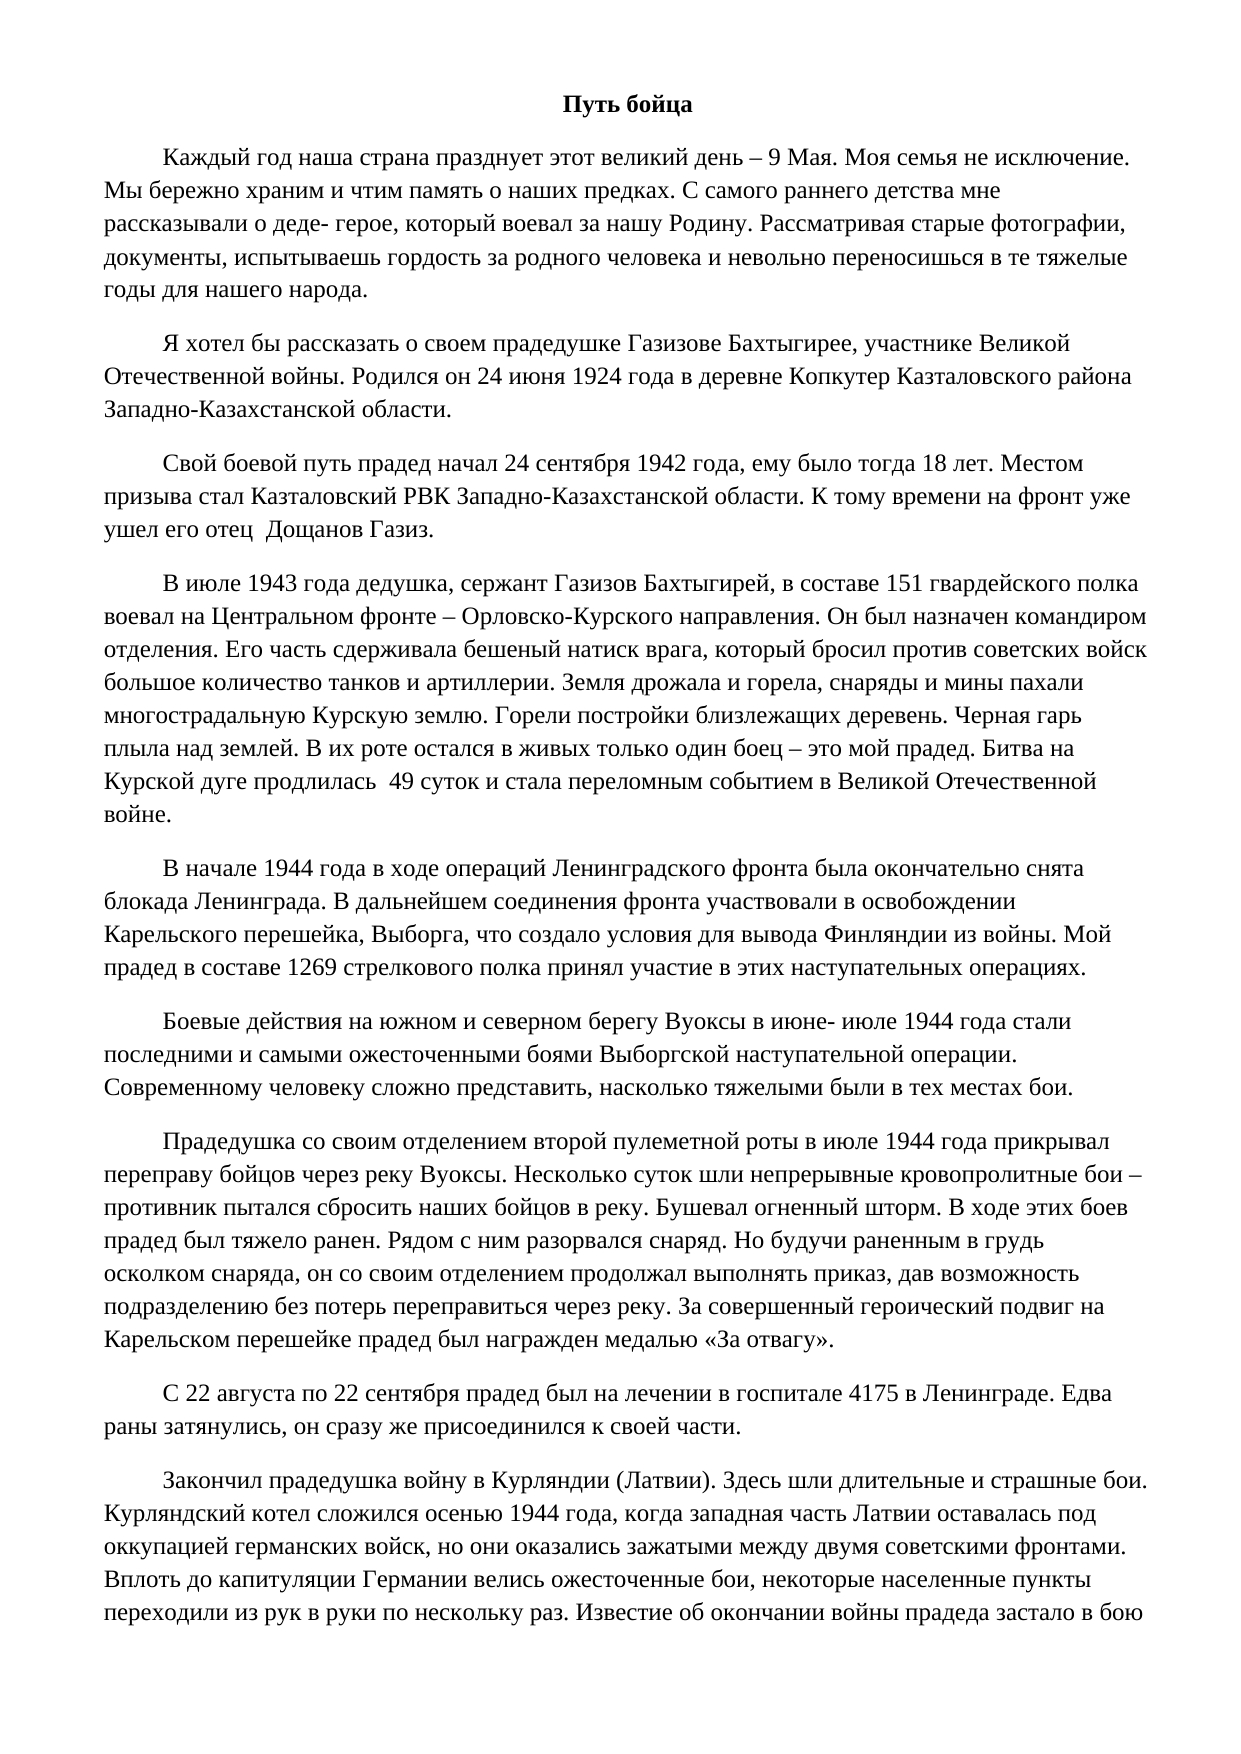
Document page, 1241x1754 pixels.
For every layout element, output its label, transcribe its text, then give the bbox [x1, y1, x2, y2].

text В начале 1944 года в ходе операций Ленинградского фронта была окончательно снята блокада Ленинграда. В дальнейшем соединения фронта участвовали в освобождении Карельского перешейка, Выборга, что создало условия для вывода Финляндии из войны. Мой прадед в составе 1269 стрелкового полка принял участие в этих наступательных операциях. [103, 853, 1152, 981]
text С 22 августа по 22 сентября прадед был на лечении в госпитале 4175 в Ленинграде. Едва раны затянулись, он сразу же присоединился к своей части. [103, 1378, 1152, 1440]
text Свой боевой путь прадед начал 24 сентября 1942 года, ему было тогда 18 лет. Местом призыва стал Казталовский РВК Западно-Казахстанской области. К тому времени на фронт уже ушел его отец Дощанов Газиз. [103, 448, 1152, 543]
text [103, 1465, 1152, 1626]
text В июле 1943 года дедушка, сержант Газизов Бахтыгирей, в составе 151 гвардейского полка воевал на Центральном фронте – Орловско-Курского направления. Он был назначен командиром отделения. Его часть сдерживала бешеный натиск врага, который бросил против советских войск большое количество танков и артиллерии. Земля дрожала и горела, снаряды и мины пахали многострадальную Курскую землю. Горели постройки близлежащих деревень. Черная гарь плыла над землей. В их роте остался в живых только один боец – это мой прадед. Битва на Курской дуге продлилась 49 суток и стала переломным событием в Великой Отечественной войне. [103, 568, 1152, 828]
text Путь бойца [103, 89, 1152, 117]
text Я хотел бы рассказать о своем прадедушке Газизове Бахтыгирее, участнике Великой Отечественной войны. Родился он 24 июня 1924 года в деревне Копкутер Казталовского района Западно-Казахстанской области. [103, 328, 1152, 423]
text Боевые действия на южном и северном берегу Вуоксы в июне- июле 1944 года стали последними и самыми ожесточенными боями Выборгской наступательной операции. Современному человеку сложно представить, насколько тяжелыми были в тех местах бои. [103, 1006, 1152, 1101]
text Прадедушка со своим отделением второй пулеметной роты в июле 1944 года прикрывал переправу бойцов через реку Вуоксы. Несколько суток шли непрерывные кровопролитные бои – противник пытался сбросить наших бойцов в реку. Бушевал огненный шторм. В ходе этих боев прадед был тяжело ранен. Рядом с ним разорвался снаряд. Но будучи раненным в грудь осколком снаряда, он со своим отделением продолжал выполнять приказ, дав возможность подразделению без потерь переправиться через реку. За совершенный героический подвиг на Карельском перешейке прадед был награжден медалью «За отвагу». [103, 1126, 1152, 1353]
text Каждый год наша страна празднует этот великий день – 9 Мая. Моя семья не исключение. Мы бережно храним и чтим память о наших предках. С самого раннего детства мне рассказывали о деде- герое, который воевал за нашу Родину. Рассматривая старые фотографии, документы, испытываешь гордость за родного человека и невольно переносишься в те тяжелые годы для нашего народа. [103, 142, 1152, 303]
